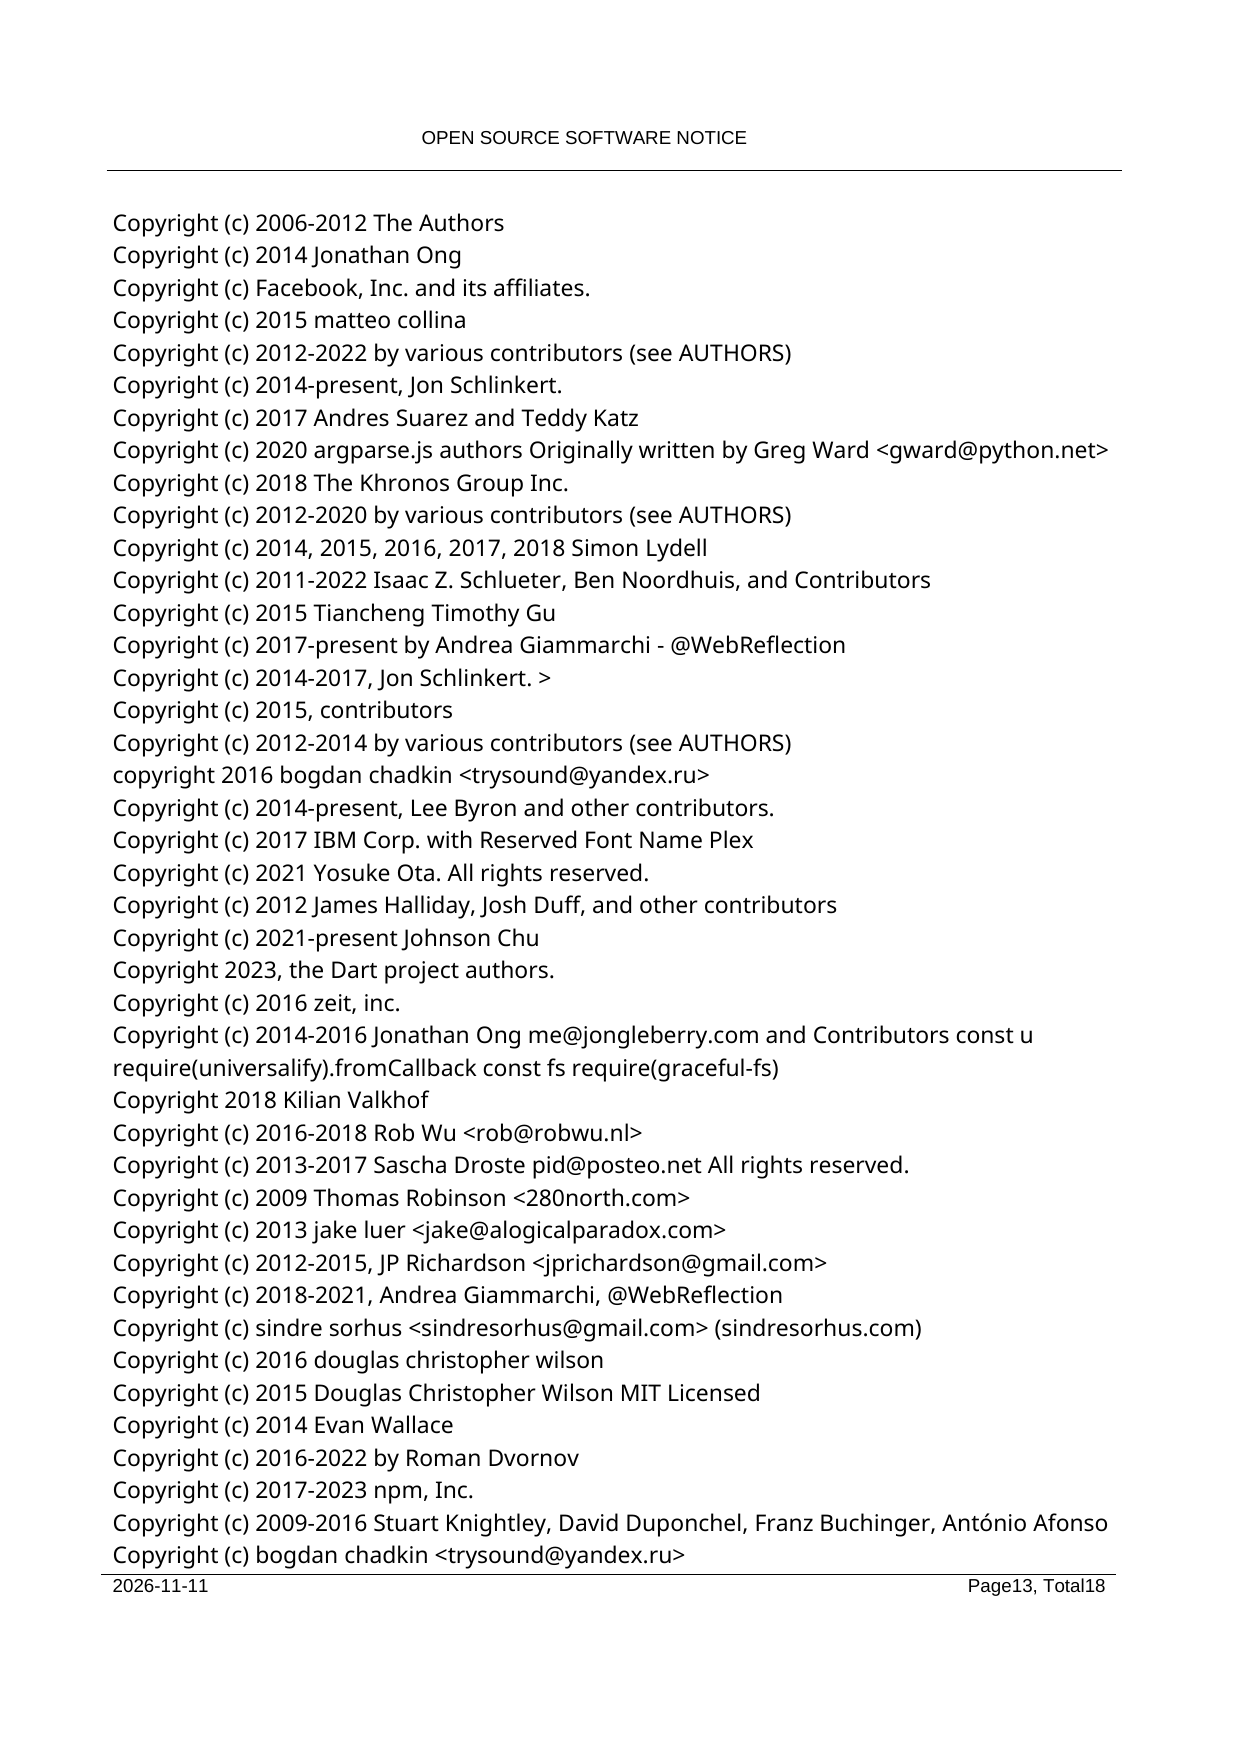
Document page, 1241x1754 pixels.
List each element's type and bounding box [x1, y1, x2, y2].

text [112, 206, 1128, 1571]
